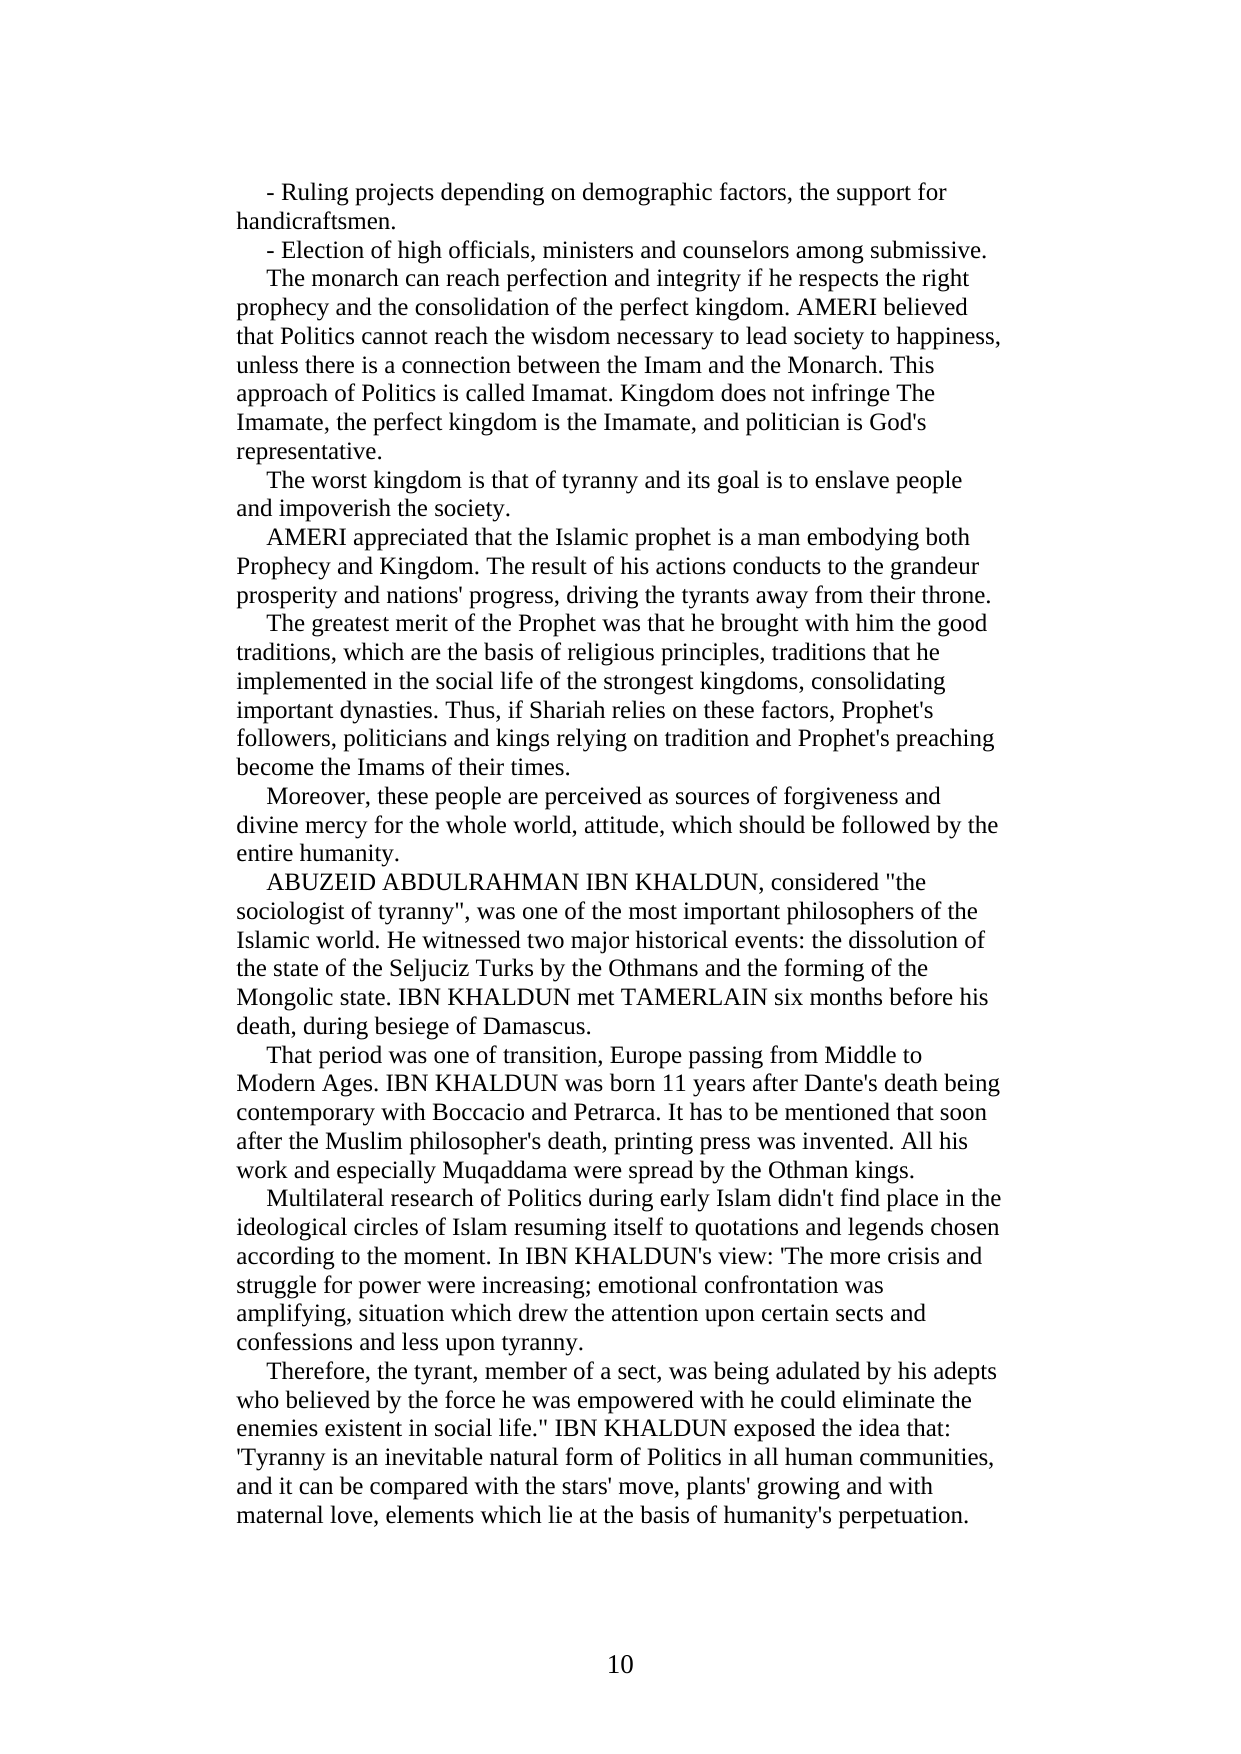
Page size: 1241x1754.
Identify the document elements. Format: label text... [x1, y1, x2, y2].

text Therefore, the tyrant, member of a sect, was being adulated by his adepts who believed by the force he was empowered with he could eliminate the enemies existent in social life." IBN KHALDUN exposed the idea that: 'Tyranny is an inevitable natural form of Politics in all human communities, and it can be compared with the stars' move, plants' growing and with maternal love, elements which lie at the basis of humanity's perpetuation. [236, 1356, 1004, 1528]
text - Election of high officials, ministers and counselors among submissive. [236, 235, 1004, 263]
text Multilateral research of Politics during early Islam didn't find place in the ideological circles of Islam resuming itself to quotations and legends chosen according to the moment. In IBN KHALDUN's view: 'The more crisis and struggle for power were increasing; emotional confrontation was amplifying, situation which drew the attention upon certain sects and confessions and less upon tyranny. [236, 1183, 1004, 1356]
text - Ruling projects depending on demographic factors, the support for handicraftsmen. [236, 177, 1004, 235]
text That period was one of transition, Europe passing from Middle to Modern Ages. IBN KHALDUN was born 11 years after Dante's death being contemporary with Boccacio and Petrarca. It has to be mentioned that soon after the Muslim philosopher's death, printing press was invented. All his work and especially Muqaddama were spread by the Othman kings. [236, 1040, 1004, 1183]
text Moreover, these people are perceived as sources of forgiveness and divine mercy for the whole world, attitude, which should be followed by the entire humanity. [236, 781, 1004, 867]
text AMERI appreciated that the Islamic prophet is a man embodying both Prophecy and Kingdom. The result of his actions conducts to the grandeur prosperity and nations' progress, driving the tyrants away from their throne. [236, 522, 1004, 608]
text The greatest merit of the Prophet was that he brought with him the good traditions, which are the basis of religious principles, traditions that he implemented in the social life of the strongest kingdoms, consolidating important dynasties. Thus, if Shariah relies on these factors, Prophet's followers, politicians and kings relying on tradition and Prophet's preaching become the Imams of their times. [236, 608, 1004, 781]
text The worst kingdom is that of tyranny and its goal is to enslave people and impoverish the society. [236, 465, 1004, 522]
text The monarch can reach perfection and integrity if he respects the right prophecy and the consolidation of the perfect kingdom. AMERI believed that Politics cannot reach the wisdom necessary to lead society to happiness, unless there is a connection between the Imam and the Monarch. This approach of Politics is called Imamat. Kingdom does not infringe The Imamate, the perfect kingdom is the Imamate, and politician is God's representative. [236, 263, 1004, 465]
text ABUZEID ABDULRAHMAN IBN KHALDUN, considered "the sociologist of tyranny", was one of the most important philosophers of the Islamic world. He witnessed two major historical events: the dissolution of the state of the Seljuciz Turks by the Othmans and the forming of the Mongolic state. IBN KHALDUN met TAMERLAIN six months before his death, during besiege of Damascus. [236, 867, 1004, 1040]
